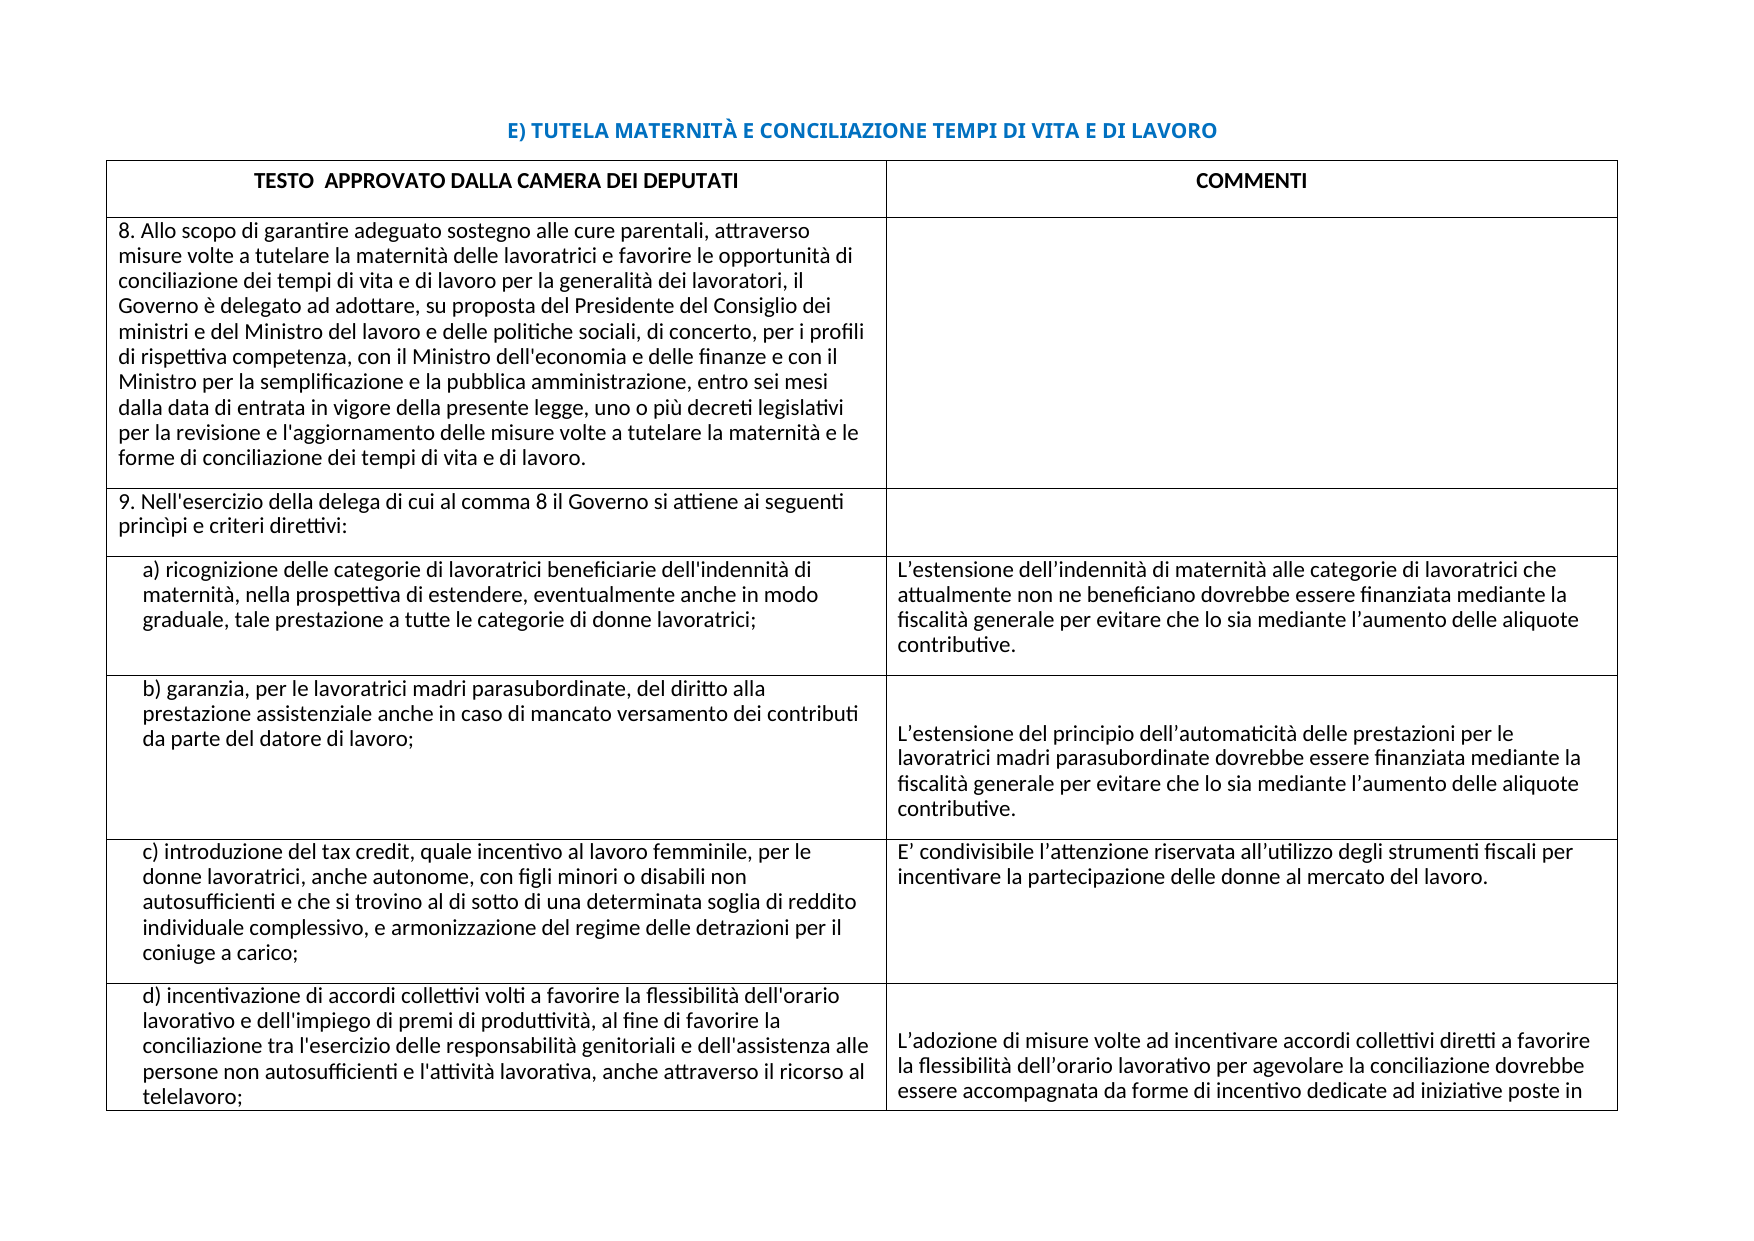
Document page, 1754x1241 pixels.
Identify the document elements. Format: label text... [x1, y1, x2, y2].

table_cell TESTO APPROVATO DALLA CAMERA DEI DEPUTATI [107, 161, 886, 217]
table_cell b) garanzia, per le lavoratrici madri parasubordinate, del diritto alla prestazione assistenziale anche in caso di mancato versamento dei contributi da parte del datore di lavoro; [107, 676, 886, 839]
table_cell 9. Nell'esercizio della delega di cui al comma 8 il Governo si attiene ai seguenti princìpi e criteri direttivi: [107, 489, 886, 556]
table_cell [887, 218, 1617, 488]
table_header E) TUTELA MATERNITÀ E CONCILIAZIONE TEMPI DI VITA E DI LAVORO [107, 118, 1618, 160]
table_cell [887, 489, 1617, 556]
table_cell L’estensione del principio dell’automaticità delle prestazioni per le lavoratrici madri parasubordinate dovrebbe essere finanziata mediante la fiscalità generale per evitare che lo sia mediante l’aumento delle aliquote contributive. [887, 676, 1617, 839]
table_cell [107, 984, 886, 1110]
table_cell E’ condivisibile l’attenzione riservata all’utilizzo degli strumenti fiscali per incentivare la partecipazione delle donne al mercato del lavoro. [887, 840, 1617, 983]
table_cell c) introduzione del tax credit, quale incentivo al lavoro femminile, per le donne lavoratrici, anche autonome, con figli minori o disabili non autosufficienti e che si trovino al di sotto di una determinata soglia di reddito individuale complessivo, e armonizzazione del regime delle detrazioni per il coniuge a carico; [107, 840, 886, 983]
table_cell COMMENTI [887, 161, 1617, 217]
table_cell L’estensione dell’indennità di maternità alle categorie di lavoratrici che attualmente non ne beneficiano dovrebbe essere finanziata mediante la fiscalità generale per evitare che lo sia mediante l’aumento delle aliquote contributive. [887, 557, 1617, 675]
table_cell a) ricognizione delle categorie di lavoratrici beneficiarie dell'indennità di maternità, nella prospettiva di estendere, eventualmente anche in modo graduale, tale prestazione a tutte le categorie di donne lavoratrici; [107, 557, 886, 675]
table_cell 8. Allo scopo di garantire adeguato sostegno alle cure parentali, attraverso misure volte a tutelare la maternità delle lavoratrici e favorire le opportunità di conciliazione dei tempi di vita e di lavoro per la generalità dei lavoratori, il Governo è delegato ad adottare, su proposta del Presidente del Consiglio dei ministri e del Ministro del lavoro e delle politiche sociali, di concerto, per i profili di rispettiva competenza, con il Ministro dell'economia e delle finanze e con il Ministro per la semplificazione e la pubblica amministrazione, entro sei mesi dalla data di entrata in vigore della presente legge, uno o più decreti legislativi per la revisione e l'aggiornamento delle misure volte a tutelare la maternità e le forme di conciliazione dei tempi di vita e di lavoro. [107, 218, 886, 488]
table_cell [887, 984, 1617, 1110]
